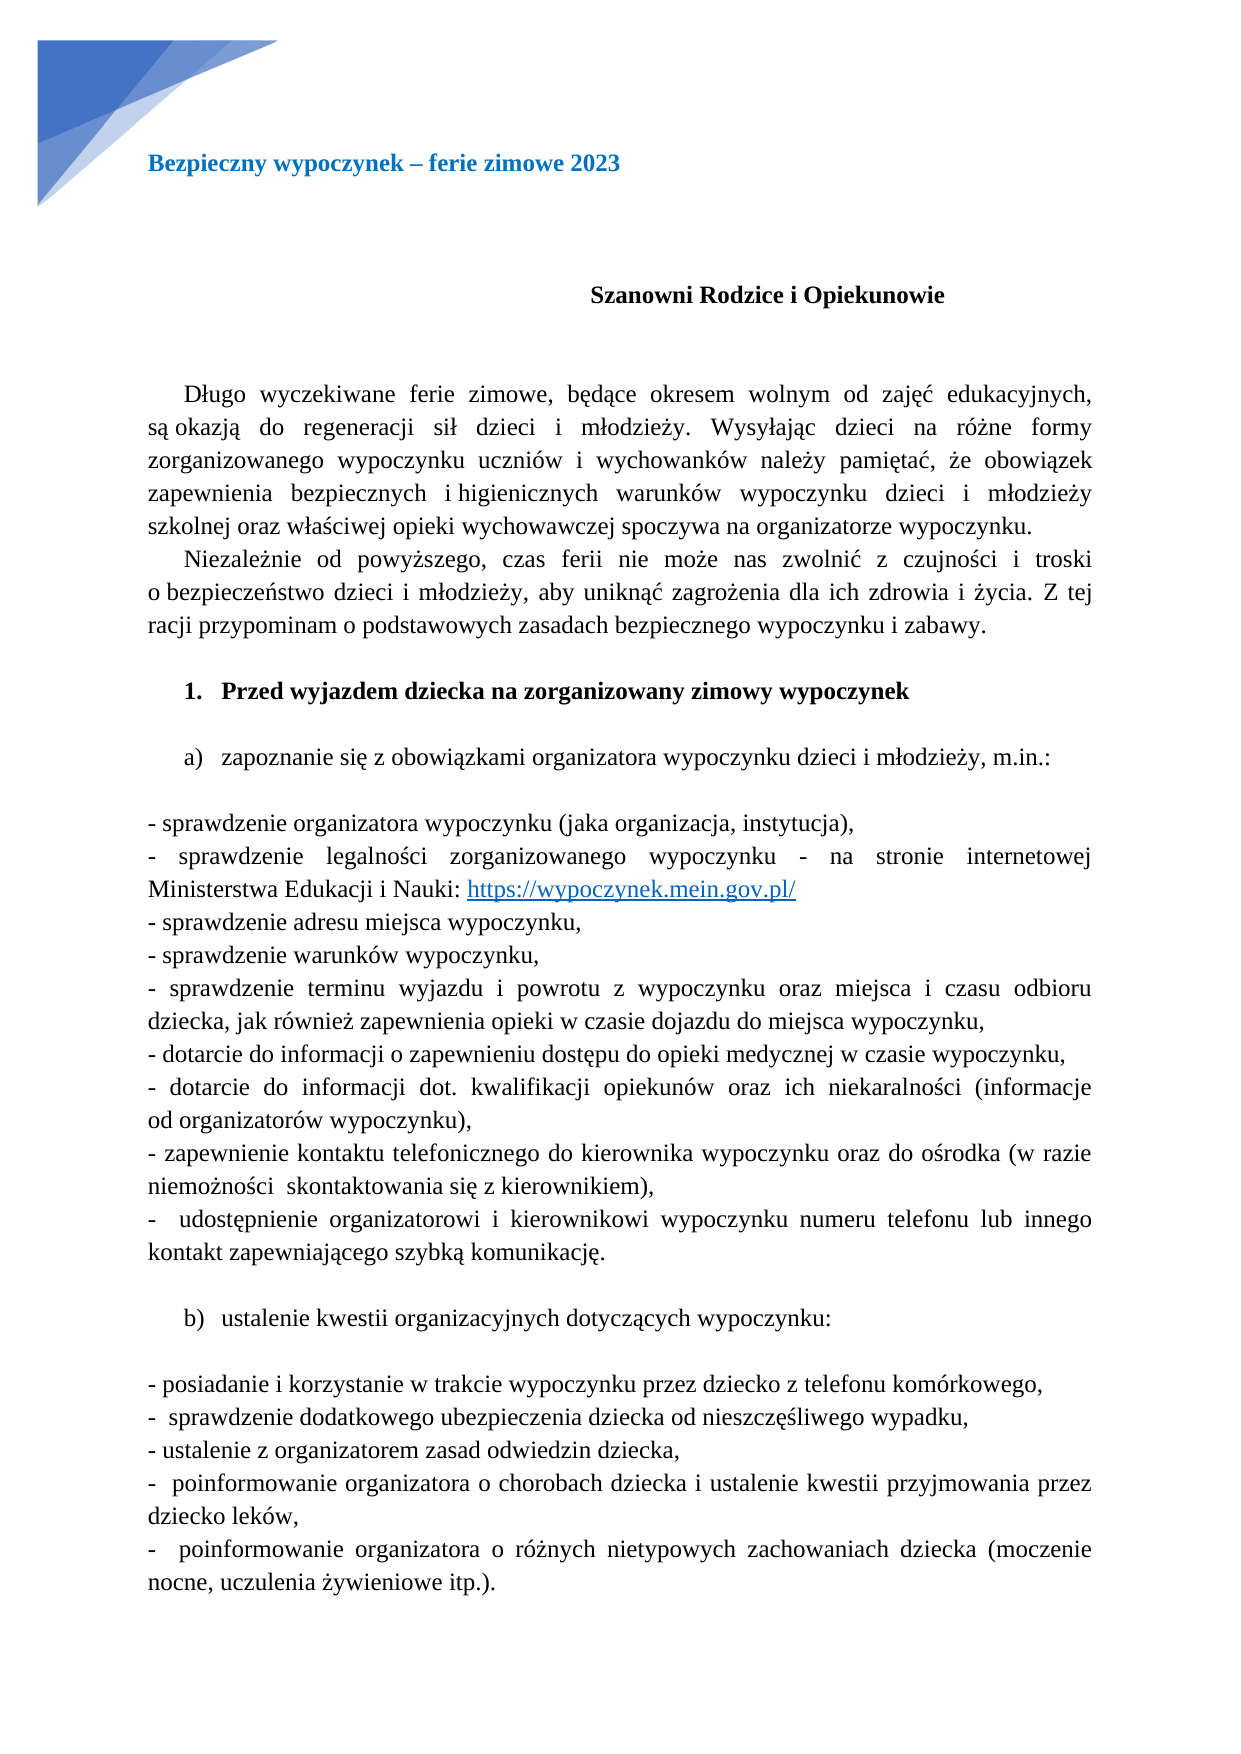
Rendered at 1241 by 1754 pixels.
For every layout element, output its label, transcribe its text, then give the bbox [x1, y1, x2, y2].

list ustalenie kwestii organizacyjnych dotyczących wypoczynku: [183, 1303, 1093, 1332]
text - zapewnienie kontaktu telefonicznego do kierownika wypoczynku oraz do ośrodka (w razie niemożności skontaktowania się z kierownikiem), [148, 1138, 1093, 1200]
text Bezpieczny wypoczynek – ferie zimowe 2023 [148, 148, 1093, 176]
text - sprawdzenie dodatkowego ubezpieczenia dziecka od nieszczęśliwego wypadku, [148, 1402, 1093, 1431]
text Długo wyczekiwane ferie zimowe, będące okresem wolnym od zajęć edukacyjnych, są okazją do regeneracji sił dzieci i młodzieży. Wysyłając dzieci na różne formy zorganizowanego wypoczynku uczniów i wychowanków należy pamiętać, że obowiązek zapewnienia bezpiecznych i higienicznych warunków wypoczynku dzieci i młodzieży szkolnej oraz właściwej opieki wychowawczej spoczywa na organizatorze wypoczynku. [148, 379, 1093, 539]
text - udostępnienie organizatorowi i kierownikowi wypoczynku numeru telefonu lub innego kontakt zapewniającego szybką komunikację. [148, 1204, 1093, 1266]
text - poinformowanie organizatora o chorobach dziecka i ustalenie kwestii przyjmowania przez dziecko leków, [148, 1468, 1093, 1530]
text - dotarcie do informacji o zapewnieniu dostępu do opieki medycznej w czasie wypoczynku, [148, 1039, 1093, 1068]
list Przed wyjazdem dziecka na zorganizowany zimowy wypoczynek [183, 676, 1093, 705]
text - sprawdzenie legalności zorganizowanego wypoczynku - na stronie internetowej Ministerstwa Edukacji i Nauki: https://wypoczynek.mein.gov.pl/ [148, 841, 1093, 903]
text - posiadanie i korzystanie w trakcie wypoczynku przez dziecko z telefonu komórkowego, [148, 1369, 1093, 1398]
text - sprawdzenie organizatora wypoczynku (jaka organizacja, instytucja), [148, 808, 1093, 837]
picture [37, 40, 279, 209]
list zapoznanie się z obowiązkami organizatora wypoczynku dzieci i młodzieży, m.in.: [183, 742, 1093, 771]
text - sprawdzenie terminu wyjazdu i powrotu z wypoczynku oraz miejsca i czasu odbioru dziecka, jak również zapewnienia opieki w czasie dojazdu do miejsca wypoczynku, [148, 973, 1093, 1035]
text - ustalenie z organizatorem zasad odwiedzin dziecka, [148, 1435, 1093, 1464]
text Szanowni Rodzice i Opiekunowie [590, 280, 1093, 308]
text Niezależnie od powyższego, czas ferii nie może nas zwolnić z czujności i troski o bezpieczeństwo dzieci i młodzieży, aby uniknąć zagrożenia dla ich zdrowia i życia. Z tej racji przypominam o podstawowych zasadach bezpiecznego wypoczynku i zabawy. [148, 544, 1093, 639]
text - dotarcie do informacji dot. kwalifikacji opiekunów oraz ich niekaralności (informacje od organizatorów wypoczynku), [148, 1072, 1093, 1134]
text - sprawdzenie warunków wypoczynku, [148, 940, 1093, 969]
text - sprawdzenie adresu miejsca wypoczynku, [148, 907, 1093, 936]
text - poinformowanie organizatora o różnych nietypowych zachowaniach dziecka (moczenie nocne, uczulenia żywieniowe itp.). [148, 1534, 1093, 1596]
